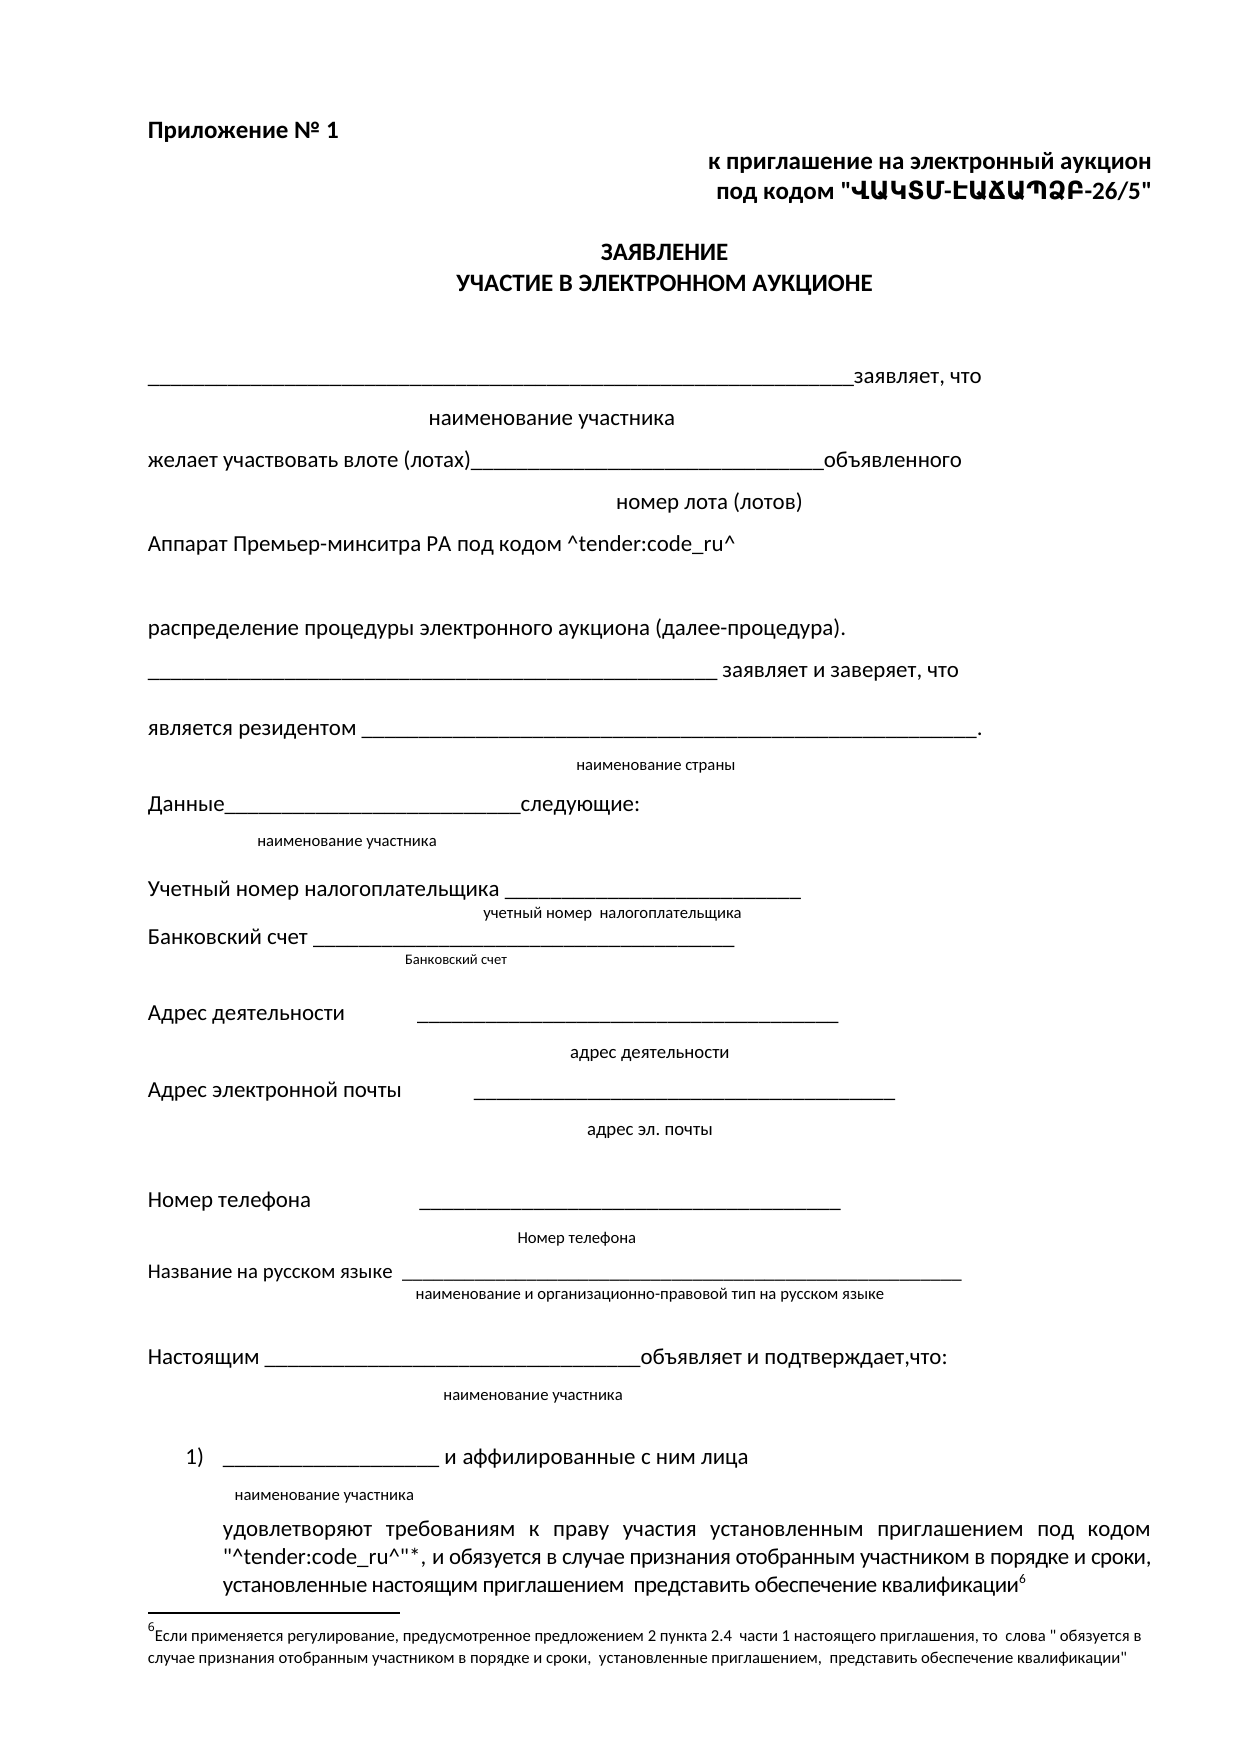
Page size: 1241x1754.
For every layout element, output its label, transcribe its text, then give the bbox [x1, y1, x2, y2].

text Данные__________________________следующие: [148, 789, 1152, 817]
text Учетный номер налогоплательщика __________________________ [148, 874, 1152, 902]
text номер лота (лотов) [606, 487, 1152, 515]
text адрес эл. почты [148, 1117, 1152, 1140]
text наименование участника [443, 1384, 1152, 1404]
text Номер телефона _____________________________________ [148, 1186, 1152, 1213]
text наименование и организационно-правовой тип на русском языке [148, 1283, 1152, 1304]
text наименование участника [148, 831, 1152, 851]
list удовлетворяют требованиям к праву участия установленным приглашением под кодом "^tender:code_ru^"*, и обязуется в случае признания отобранным участником в порядке и сроки, установленные настоящим приглашением представить обеспечение квалификации [223, 1514, 1152, 1598]
text к приглашение на электронный аукцион [177, 145, 1152, 176]
text Банковский счет [148, 950, 1152, 968]
text наименование страны [576, 754, 1152, 775]
text наименование участника [148, 1484, 1152, 1504]
text адрес деятельности [148, 1040, 1152, 1063]
text распределение процедуры электронного аукциона (далее-процедура). [148, 613, 1152, 641]
text Настоящим _________________________________объявляет и подтверждает,что: [148, 1342, 1152, 1370]
text Адрес электронной почты _____________________________________ [148, 1075, 1152, 1103]
text 2.4 На этапе аукциона участник представляет сниженные ценовые предложения в порядке, установленном пунктом 2.2 части 2 настоящего приглашения, без необходимости загрузки новых документов в систему. Приложение № 1 [148, 86, 1152, 145]
text ______________________________________________________________заявляет, что [148, 361, 1152, 389]
text Аппарат Премьер-минситра РА под кодом ^tender:code_ru^ [148, 529, 1152, 557]
text Банковский счет _____________________________________ [148, 922, 1152, 950]
text наименование участника [428, 403, 1152, 431]
text ЗАЯВЛЕНИЕ [177, 237, 1152, 267]
text __________________________________________________ заявляет и заверяет, что [148, 655, 1152, 683]
text является резидентом ______________________________________________________. [148, 713, 1152, 741]
text Название на русском языке ______________________________________________________ [148, 1258, 1152, 1283]
text Номер телефона [517, 1227, 1152, 1248]
text учетный номер налогоплательщика [148, 902, 1152, 922]
text желает участвовать влоте (лотах)_______________________________объявленного [148, 445, 1152, 473]
list ___________________ и аффилированные с ним лица [185, 1442, 1152, 1470]
text УЧАСТИЕ В ЭЛЕКТРОННОМ АУКЦИОНЕ [177, 267, 1152, 298]
text Адрес деятельности _____________________________________ [148, 998, 1152, 1026]
text под кодом "ՎԱԿՏՄ-ԷԱՃԱՊՁԲ-26/5" [177, 176, 1152, 206]
